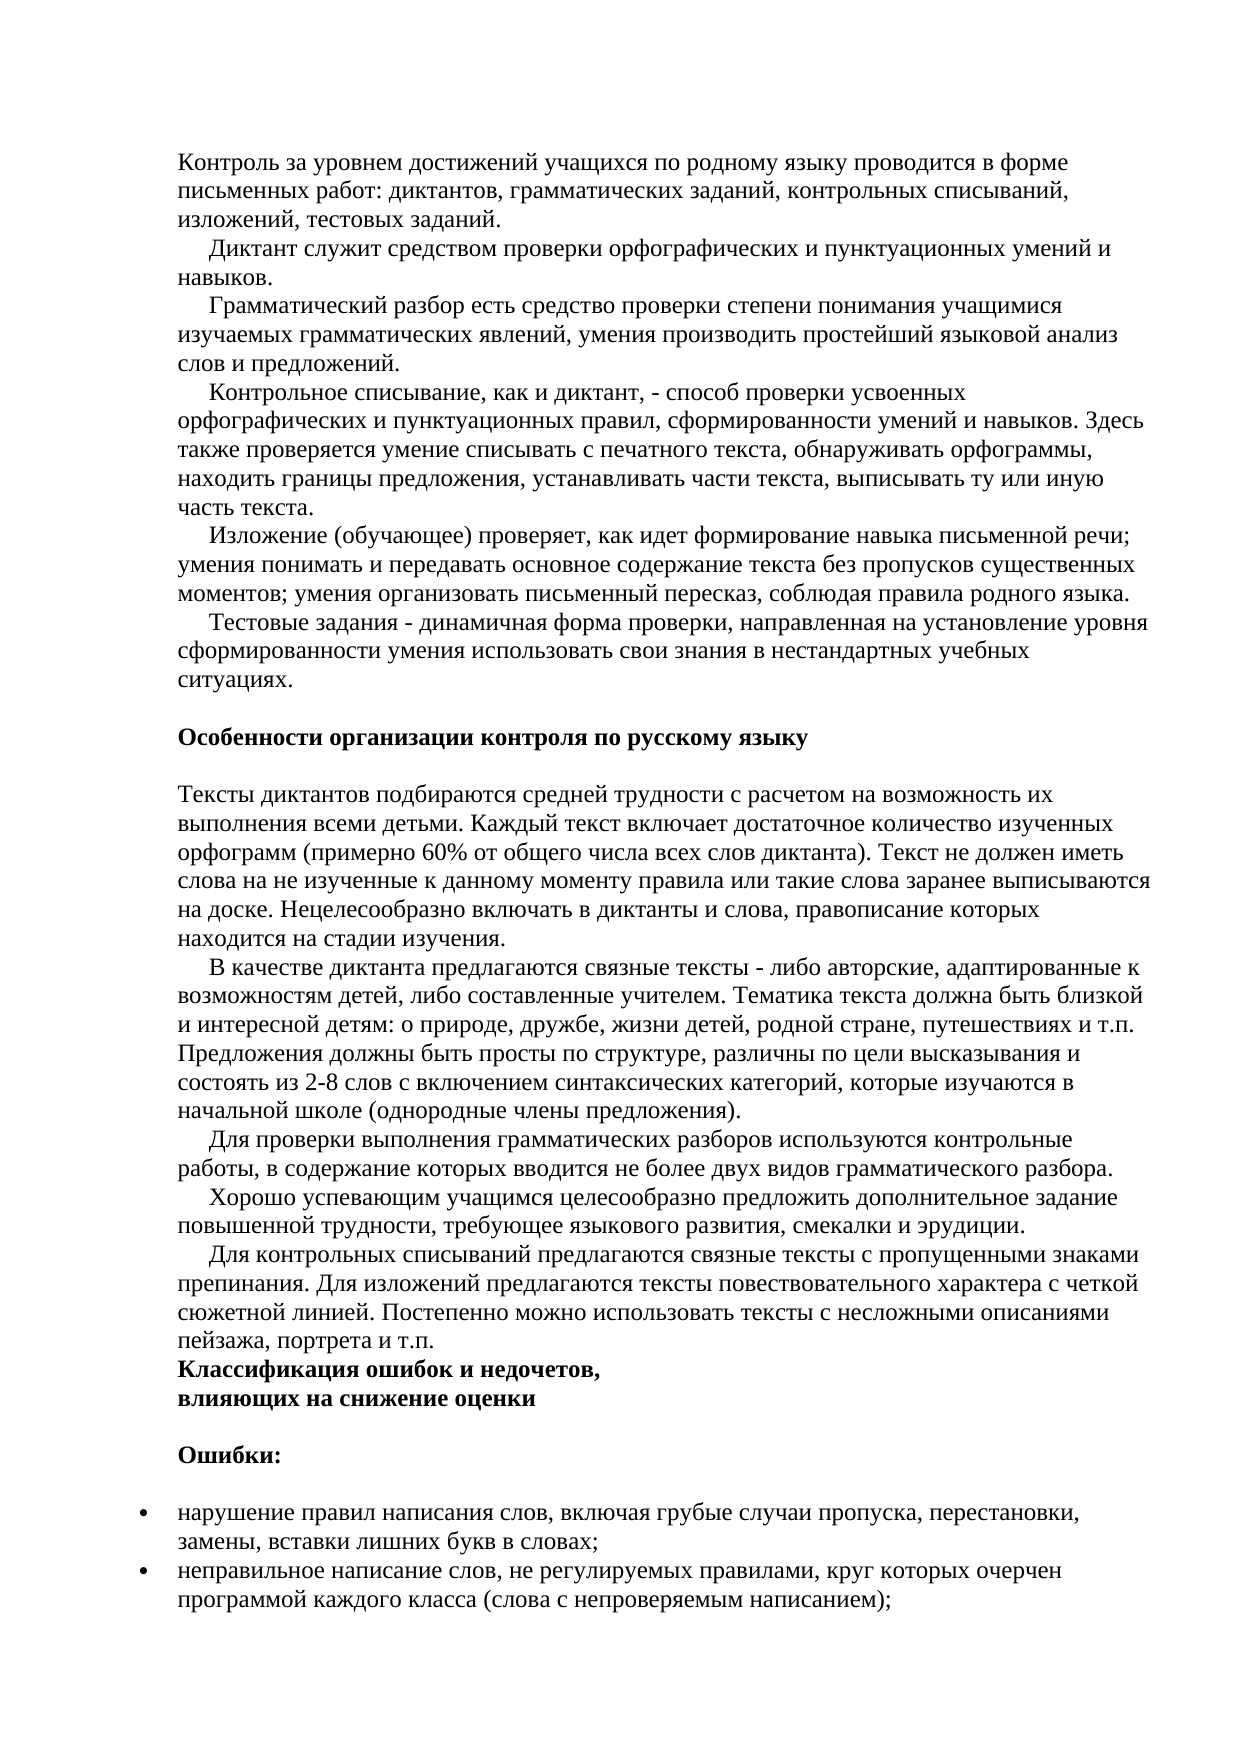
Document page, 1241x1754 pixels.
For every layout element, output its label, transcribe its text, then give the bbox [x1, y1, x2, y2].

text Для проверки выполнения грамматических разборов используются контрольные работы, в содержание которых вводится не более двух видов грамматического разбора. [177, 1124, 1152, 1182]
text Тестовые задания - динамичная форма проверки, направленная на установление уровня сформированности умения использовать свои знания в нестандартных учебных ситуациях. [177, 607, 1152, 693]
text Хорошо успевающим учащимся целесообразно предложить дополнительное задание повышенной трудности, требующее языкового развития, смекалки и эрудиции. [177, 1182, 1152, 1239]
text Контроль за уровнем достижений учащихся по родному языку проводится в форме письменных работ: диктантов, грамматических заданий, контрольных списываний, изложений, тестовых заданий. [177, 118, 1152, 233]
text В качестве диктанта предлагаются связные тексты - либо авторские, адаптированные к возможностям детей, либо составленные учителем. Тематика текста должна быть близкой и интересной детям: о природе, дружбе, жизни детей, родной стране, путешествиях и т.п. Предложения должны быть просты по структуре, различны по цели высказывания и состоять из 2-8 слов с включением синтаксических категорий, которые изучаются в начальной школе (однородные члены предложения). [177, 952, 1152, 1124]
text Диктант служит средством проверки орфографических и пунктуационных умений и навыков. [177, 233, 1152, 291]
text Классификация ошибок и недочетов, [177, 1354, 1152, 1383]
text Для контрольных списываний предлагаются связные тексты с пропущенными знаками препинания. Для изложений предлагаются тексты повествовательного характера с четкой сюжетной линией. Постепенно можно использовать тексты с несложными описаниями пейзажа, портрета и т.п. [177, 1239, 1152, 1354]
text Изложение (обучающее) проверяет, как идет формирование навыка письменной речи; умения понимать и передавать основное содержание текста без пропусков существенных моментов; умения организовать письменный пересказ, соблюдая правила родного языка. [177, 521, 1152, 607]
list нарушение правил написания слов, включая грубые случаи пропуска, перестановки, замены, вставки лишних букв в словах; [140, 1497, 1152, 1555]
text Грамматический разбор есть средство проверки степени понимания учащимися изучаемых грамматических явлений, умения производить простейший языковой анализ слов и предложений. [177, 291, 1152, 377]
text влияющих на снижение оценки [177, 1383, 1152, 1412]
text Ошибки: [177, 1412, 1152, 1497]
list неправильное написание слов, не регулируемых правилами, круг которых очерчен программой каждого класса (слова с непроверяемым написанием); [140, 1555, 1152, 1612]
text Тексты диктантов подбираются средней трудности с расчетом на возможность их выполнения всеми детьми. Каждый текст включает достаточное количество изученных орфограмм (примерно 60% от общего числа всех слов диктанта). Текст не должен иметь слова на не изученные к данному моменту правила или такие слова заранее выписываются на доске. Нецелесообразно включать в диктанты и слова, правописание которых находится на стадии изучения. [177, 751, 1152, 952]
text Особенности организации контроля по русскому языку [177, 722, 1152, 751]
text Контрольное списывание, как и диктант, - способ проверки усвоенных орфографических и пунктуационных правил, сформированности умений и навыков. Здесь также проверяется умение списывать с печатного текста, обнаруживать орфограммы, находить границы предложения, устанавливать части текста, выписывать ту или иную часть текста. [177, 377, 1152, 521]
